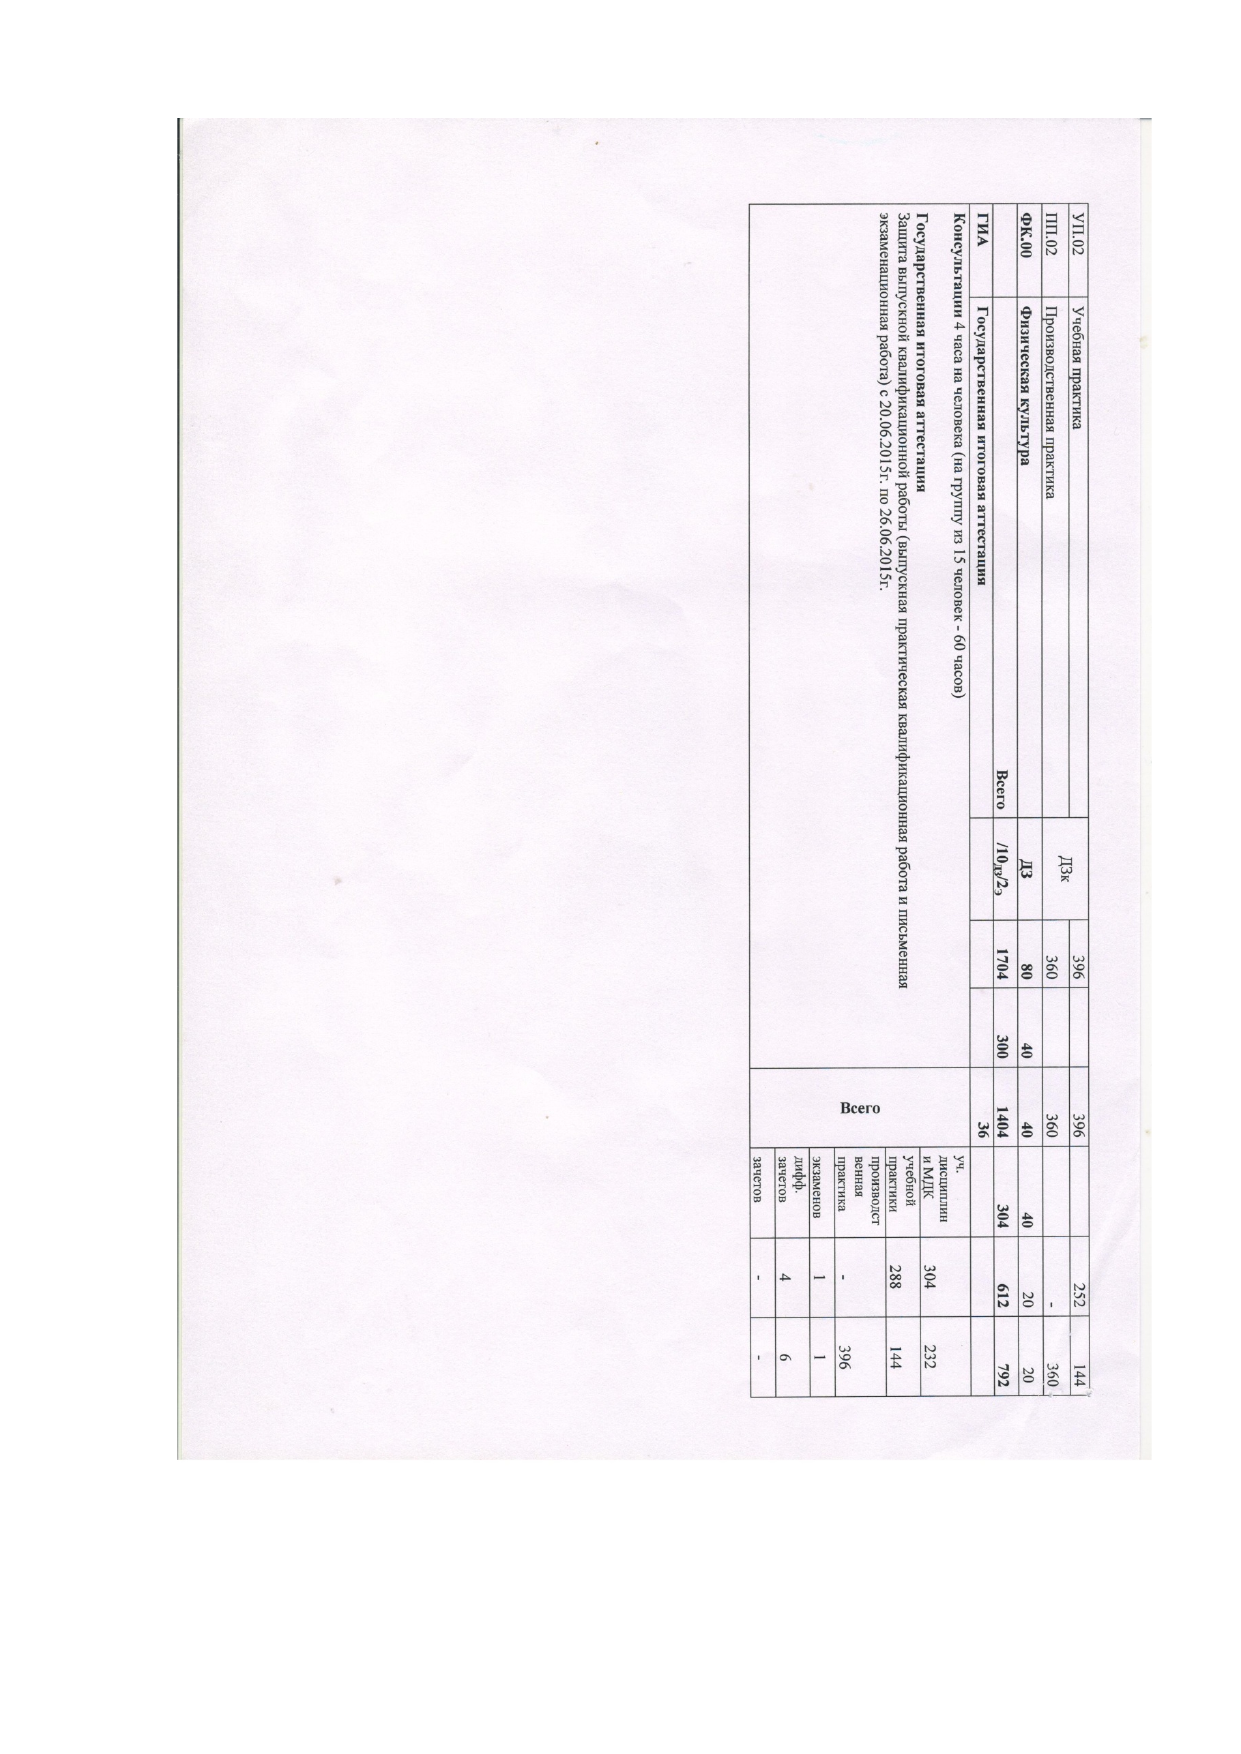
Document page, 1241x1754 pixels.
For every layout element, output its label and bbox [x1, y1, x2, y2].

picture [177, 118, 1152, 1470]
